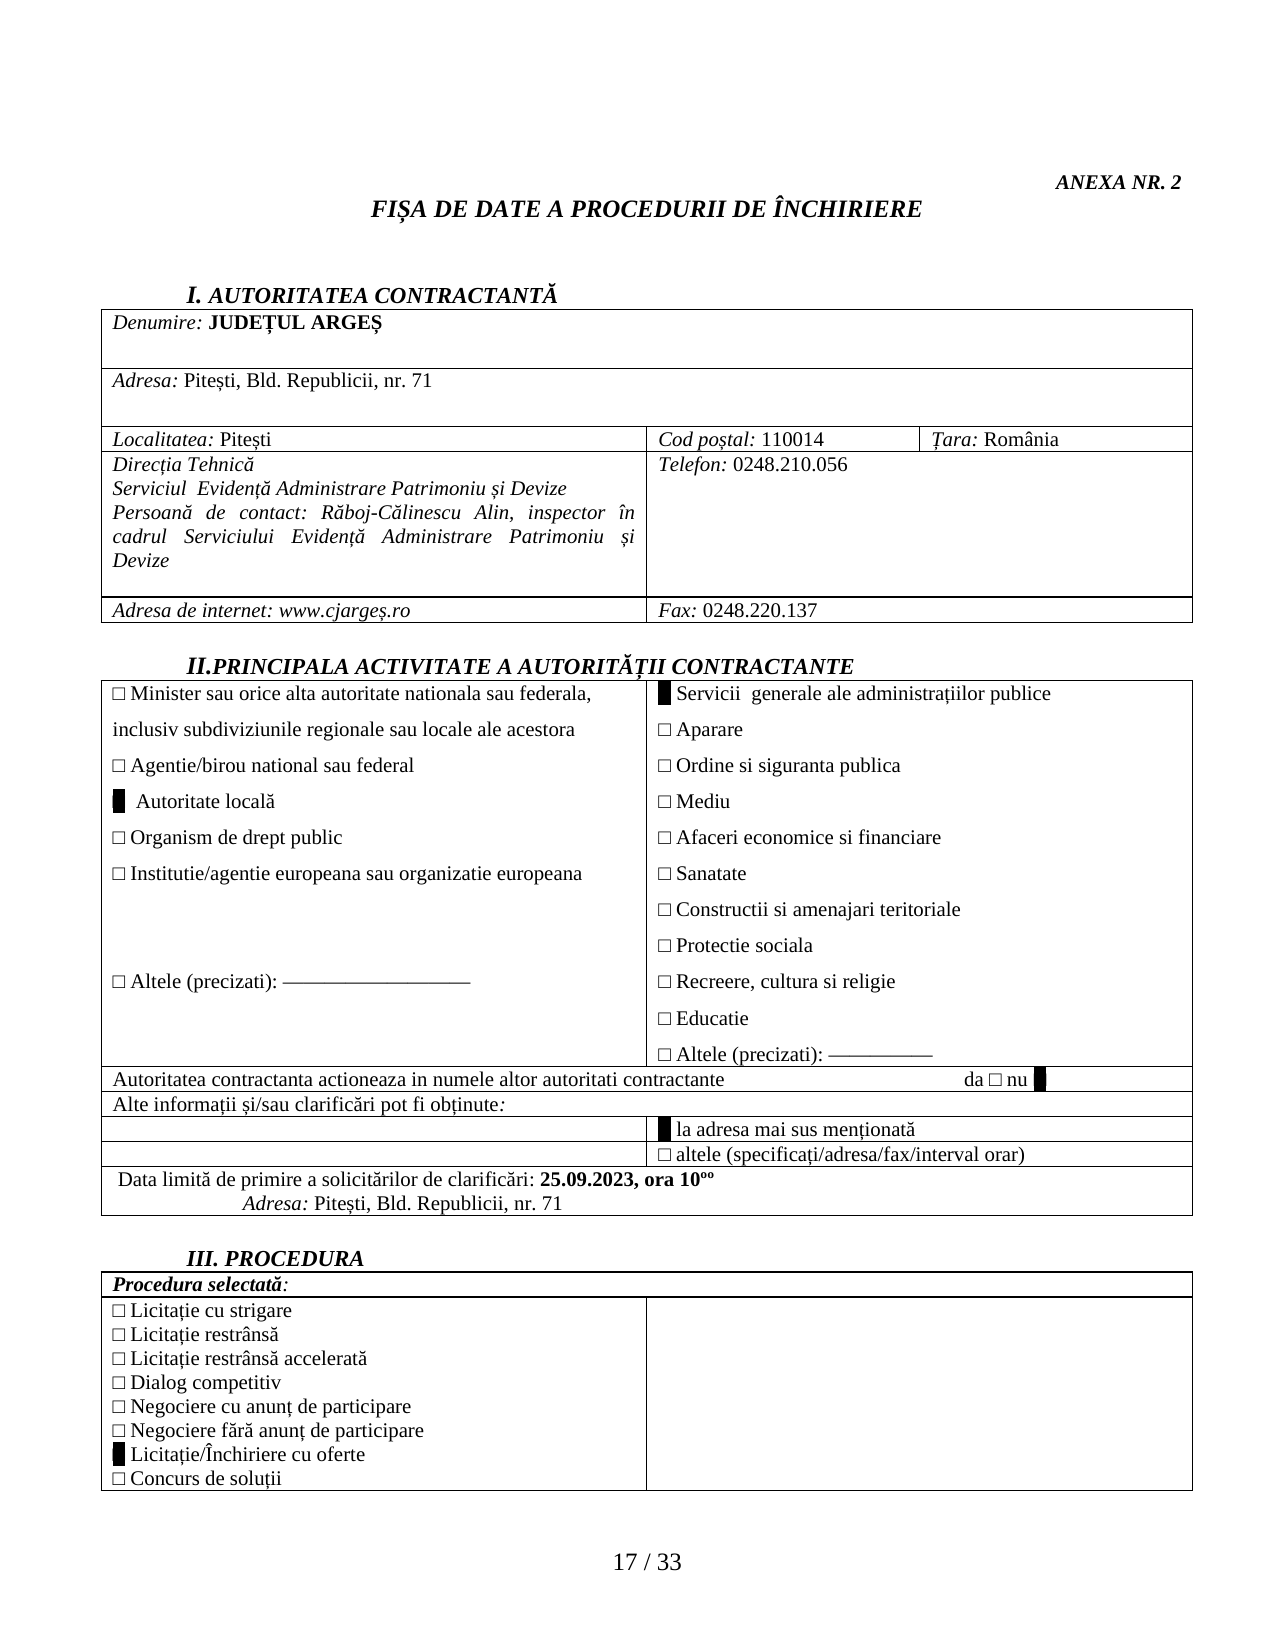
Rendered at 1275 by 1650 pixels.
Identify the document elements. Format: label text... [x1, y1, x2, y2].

table_cell Autoritatea contractanta actioneaza in numele altor autoritati contractante da □ nu □ [102, 1067, 1034, 1091]
text I. AUTORITATEA CONTRACTANTĂ [112, 280, 1181, 309]
text II.PRINCIPALA ACTIVITATE A AUTORITĂȚII CONTRACTANTE [112, 651, 1181, 680]
text FIȘA DE DATE A PROCEDURII DE ÎNCHIRIERE [112, 194, 1181, 223]
table_cell Telefon: 0248.210.056 [647, 452, 1192, 596]
table_header □ Minister sau orice alta autoritate nationala sau federala, inclusiv subdiviziunile regionale sau locale ale acestora □ Agentie/birou national sau federal □ Autoritate locală □ Organism de drept public □ Institutie/agentie europeana sau organizatie europeana □ Altele (precizati): ————————— [102, 681, 646, 1066]
table_cell Cod poștal: 110014 [647, 427, 919, 451]
table_cell Adresa: Pitești, Bld. Republicii, nr. 71 [102, 369, 1192, 426]
table_cell [102, 1142, 646, 1166]
table_cell [102, 1117, 646, 1141]
table_header Procedura selectată: [102, 1273, 1192, 1296]
table_cell □ la adresa mai sus menționată [671, 1117, 1192, 1141]
table_cell Fax: 0248.220.137 [647, 598, 1192, 622]
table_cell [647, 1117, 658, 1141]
table_header Denumire: JUDEȚUL ARGEȘ [102, 310, 1192, 367]
text III. PROCEDURA [112, 1245, 1181, 1271]
table_cell □ altele (specificați/adresa/fax/interval orar) [647, 1142, 1192, 1166]
table_cell [647, 1298, 1192, 1490]
table_cell Adresa de internet: www.cjargeș.ro [102, 598, 646, 622]
table_header □ Servicii generale ale administrațiilor publice □ Aparare □ Ordine si siguranta publica □ Mediu □ Afaceri economice si financiare □ Sanatate □ Constructii si amenajari teritoriale □ Protectie sociala □ Recreere, cultura si religie □ Educatie □ Altele (precizati): ————— [647, 681, 1192, 1066]
text ANEXA NR. 2 [112, 170, 1181, 194]
table_cell Localitatea: Pitești [102, 427, 646, 451]
table_cell Alte informații și/sau clarificări pot fi obținute: [102, 1092, 1192, 1116]
table_cell Țara: România [920, 427, 1192, 451]
table_cell Direcția Tehnică Serviciul Evidență Administrare Patrimoniu și Devize Persoană de contact: Răboj-Călinescu Alin, inspector în cadrul Serviciului Evidență Administrare Patrimoniu și Devize [102, 452, 646, 596]
table_cell □ Licitație cu strigare □ Licitație restrânsă □ Licitație restrânsă accelerată □ Dialog competitiv □ Negociere cu anunț de participare □ Negociere fără anunț de participare □ Licitație/Închiriere cu oferte □ Concurs de soluții [102, 1298, 646, 1490]
table_cell Data limită de primire a solicitărilor de clarificări: 25.09.2023, ora 10ºº Adresa: Pitești, Bld. Republicii, nr. 71 [102, 1167, 1192, 1215]
